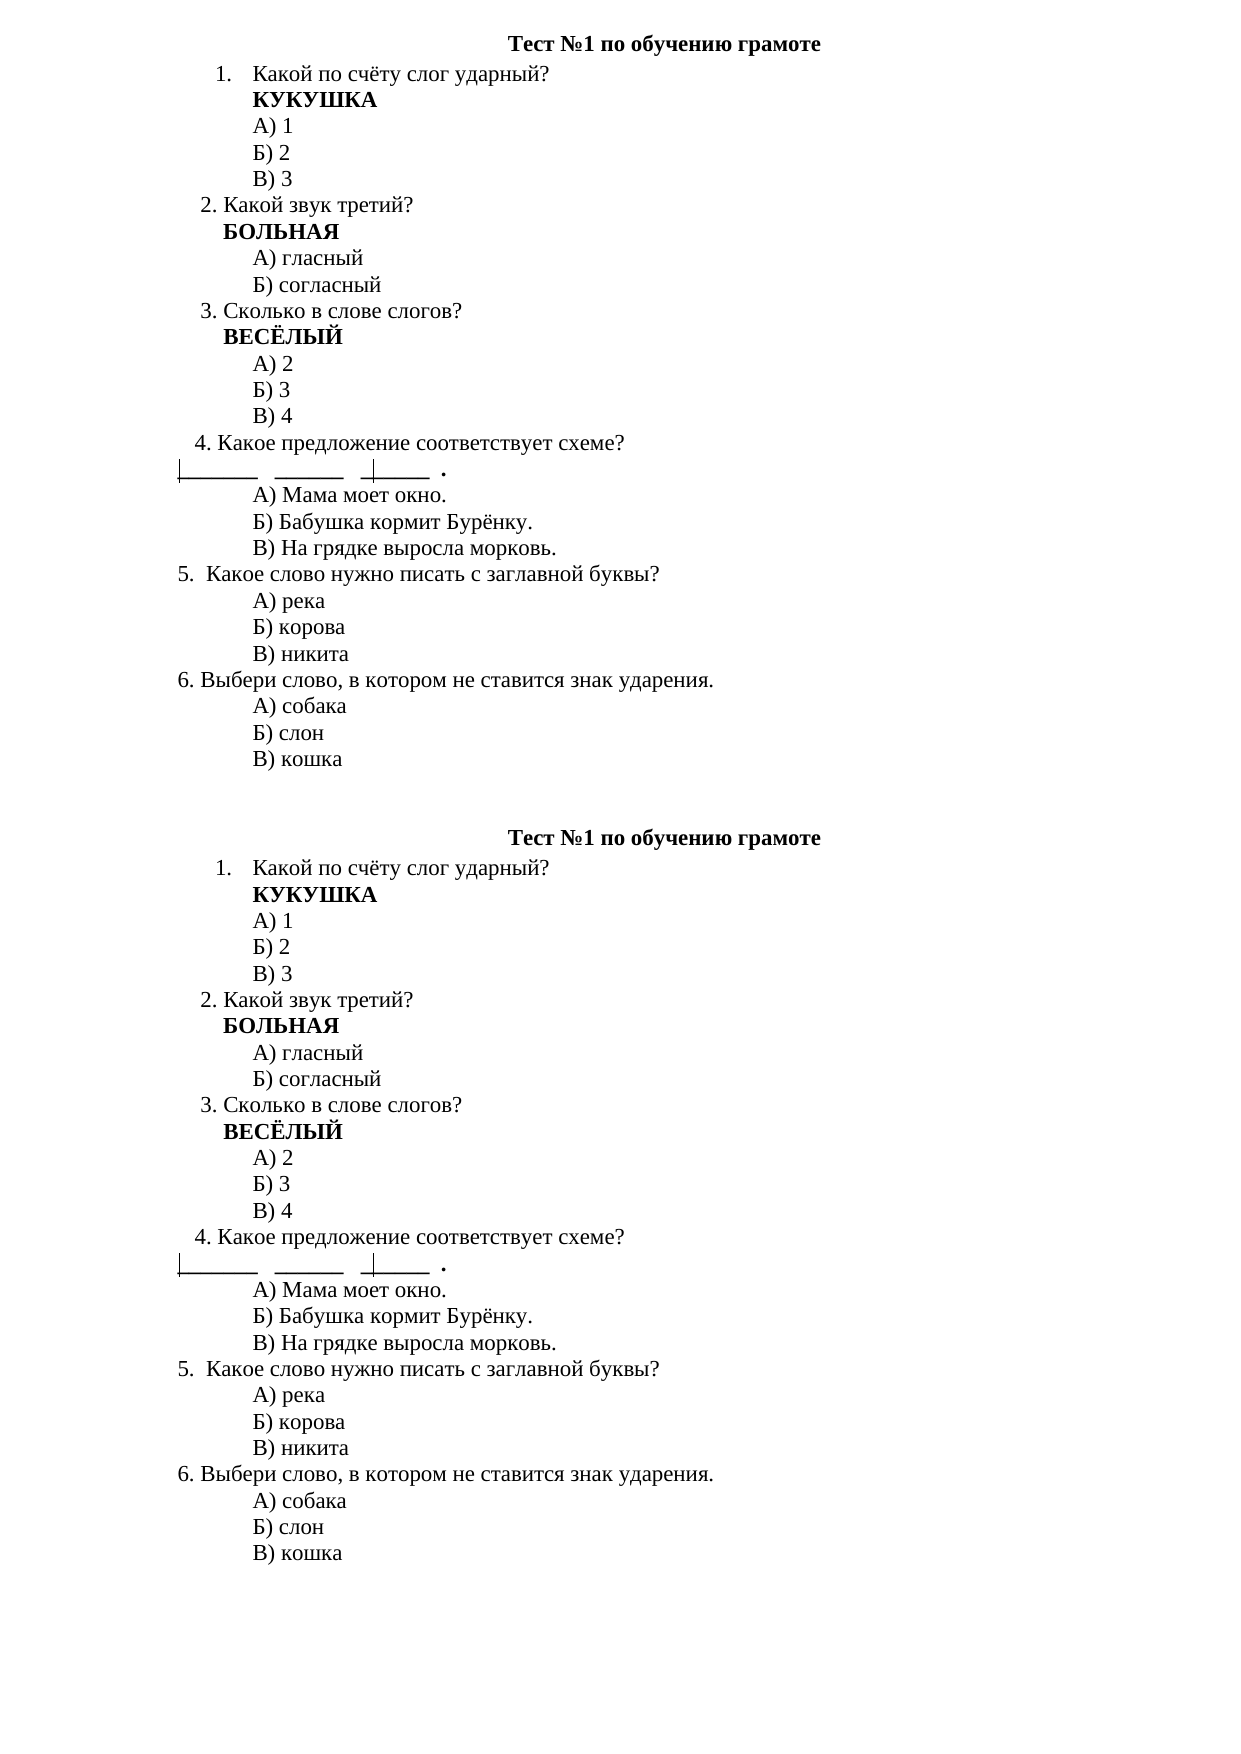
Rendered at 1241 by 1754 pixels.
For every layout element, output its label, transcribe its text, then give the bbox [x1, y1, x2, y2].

text ВЕСЁЛЫЙ [177, 323, 1152, 350]
text 5. Какое слово нужно писать с заглавной буквы? [177, 561, 1152, 587]
list В) кошка [252, 745, 1152, 771]
list В) На грядке выросла морковь. [252, 1329, 1152, 1355]
text 4. Какое предложение соответствует схеме? [177, 429, 1152, 455]
list А) собака [252, 692, 1152, 719]
text БОЛЬНАЯ [177, 1012, 1152, 1039]
list Б) слон [252, 719, 1152, 745]
list Б) корова [252, 1408, 1152, 1434]
text 6. Выбери слово, в котором не ставится знак ударения. [177, 666, 1152, 692]
list В) 4 [252, 402, 1152, 429]
list А) Мама моет окно. [252, 481, 1152, 508]
list Б) 3 [252, 1171, 1152, 1197]
list КУКУШКА [252, 881, 1152, 907]
list А) 1 [252, 907, 1152, 933]
text ВЕСЁЛЫЙ [177, 1118, 1152, 1144]
list Б) корова [252, 613, 1152, 639]
text 4. Какое предложение соответствует схеме? [177, 1223, 1152, 1249]
list А) гласный [252, 244, 1152, 271]
list Какой по счёту слог ударный? [215, 60, 1152, 86]
list Б) Бабушка кормит Бурёнку. [252, 508, 1152, 534]
list Какой по счёту слог ударный? [215, 854, 1152, 881]
text Тест №1 по обучению грамоте [177, 29, 1152, 56]
text _______ ______ ______ . [177, 455, 1152, 481]
text _______ ______ ______ . [177, 1249, 1152, 1276]
list Б) согласный [252, 1065, 1152, 1091]
list В) кошка [252, 1539, 1152, 1566]
list КУКУШКА [252, 86, 1152, 112]
text 5. Какое слово нужно писать с заглавной буквы? [177, 1355, 1152, 1381]
text 2. Какой звук третий? [177, 986, 1152, 1012]
list В) никита [252, 1434, 1152, 1460]
text БОЛЬНАЯ [177, 218, 1152, 244]
list Б) Бабушка кормит Бурёнку. [252, 1302, 1152, 1329]
list А) гласный [252, 1039, 1152, 1065]
list Б) 3 [252, 376, 1152, 402]
list Б) 2 [252, 139, 1152, 165]
list В) На грядке выросла морковь. [252, 534, 1152, 561]
list А) 2 [252, 350, 1152, 376]
list Б) слон [252, 1513, 1152, 1539]
text 3. Сколько в слове слогов? [177, 297, 1152, 323]
text 3. Сколько в слове слогов? [177, 1091, 1152, 1118]
list А) собака [252, 1487, 1152, 1513]
list В) никита [252, 639, 1152, 666]
list В) 4 [252, 1197, 1152, 1223]
text 2. Какой звук третий? [177, 192, 1152, 218]
list В) 3 [252, 960, 1152, 986]
text 6. Выбери слово, в котором не ставится знак ударения. [177, 1460, 1152, 1487]
list А) Мама моет окно. [252, 1276, 1152, 1302]
text Тест №1 по обучению грамоте [177, 824, 1152, 850]
list А) 2 [252, 1144, 1152, 1171]
list В) 3 [252, 165, 1152, 192]
list Б) согласный [252, 271, 1152, 297]
list А) река [252, 587, 1152, 613]
list А) река [252, 1381, 1152, 1408]
list Б) 2 [252, 933, 1152, 960]
list А) 1 [252, 112, 1152, 139]
